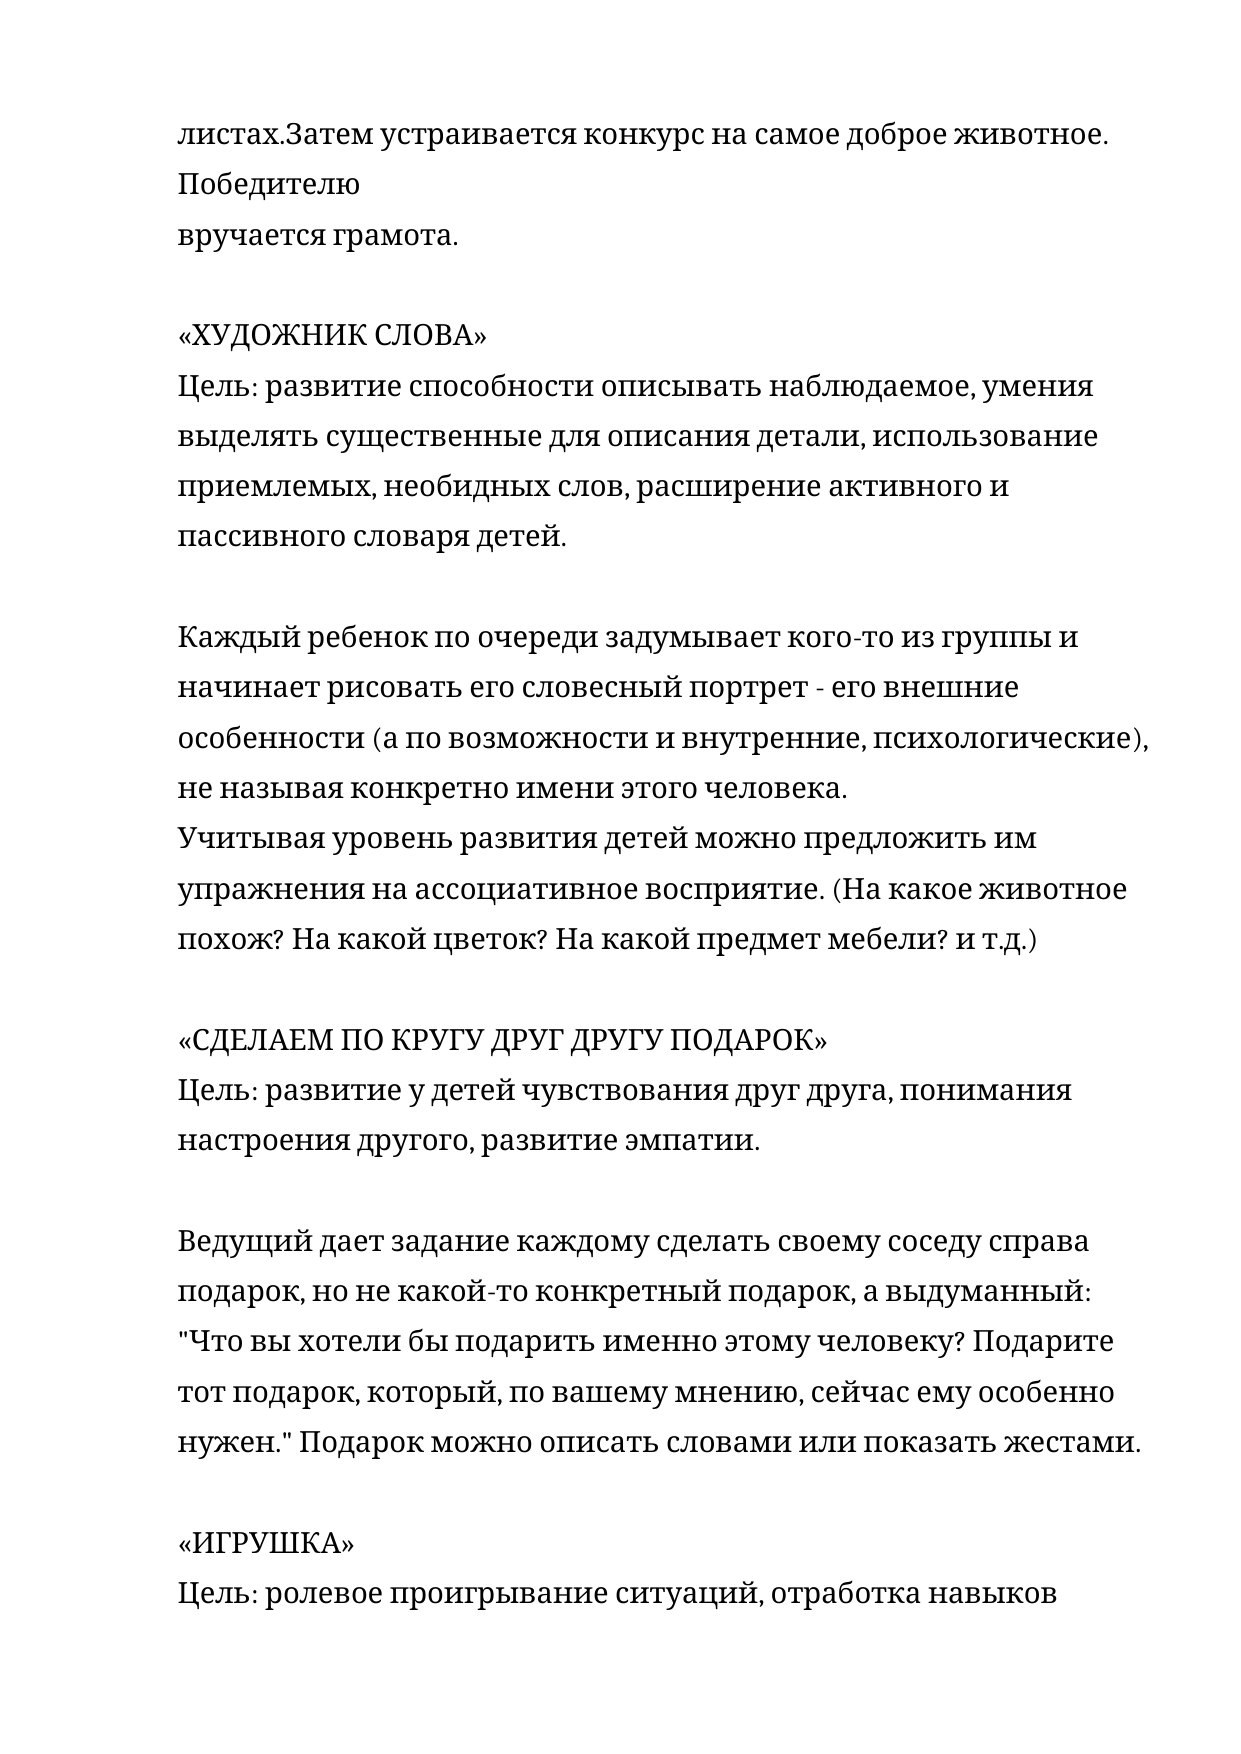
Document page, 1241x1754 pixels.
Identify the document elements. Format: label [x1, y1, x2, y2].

text [177, 118, 1152, 1611]
